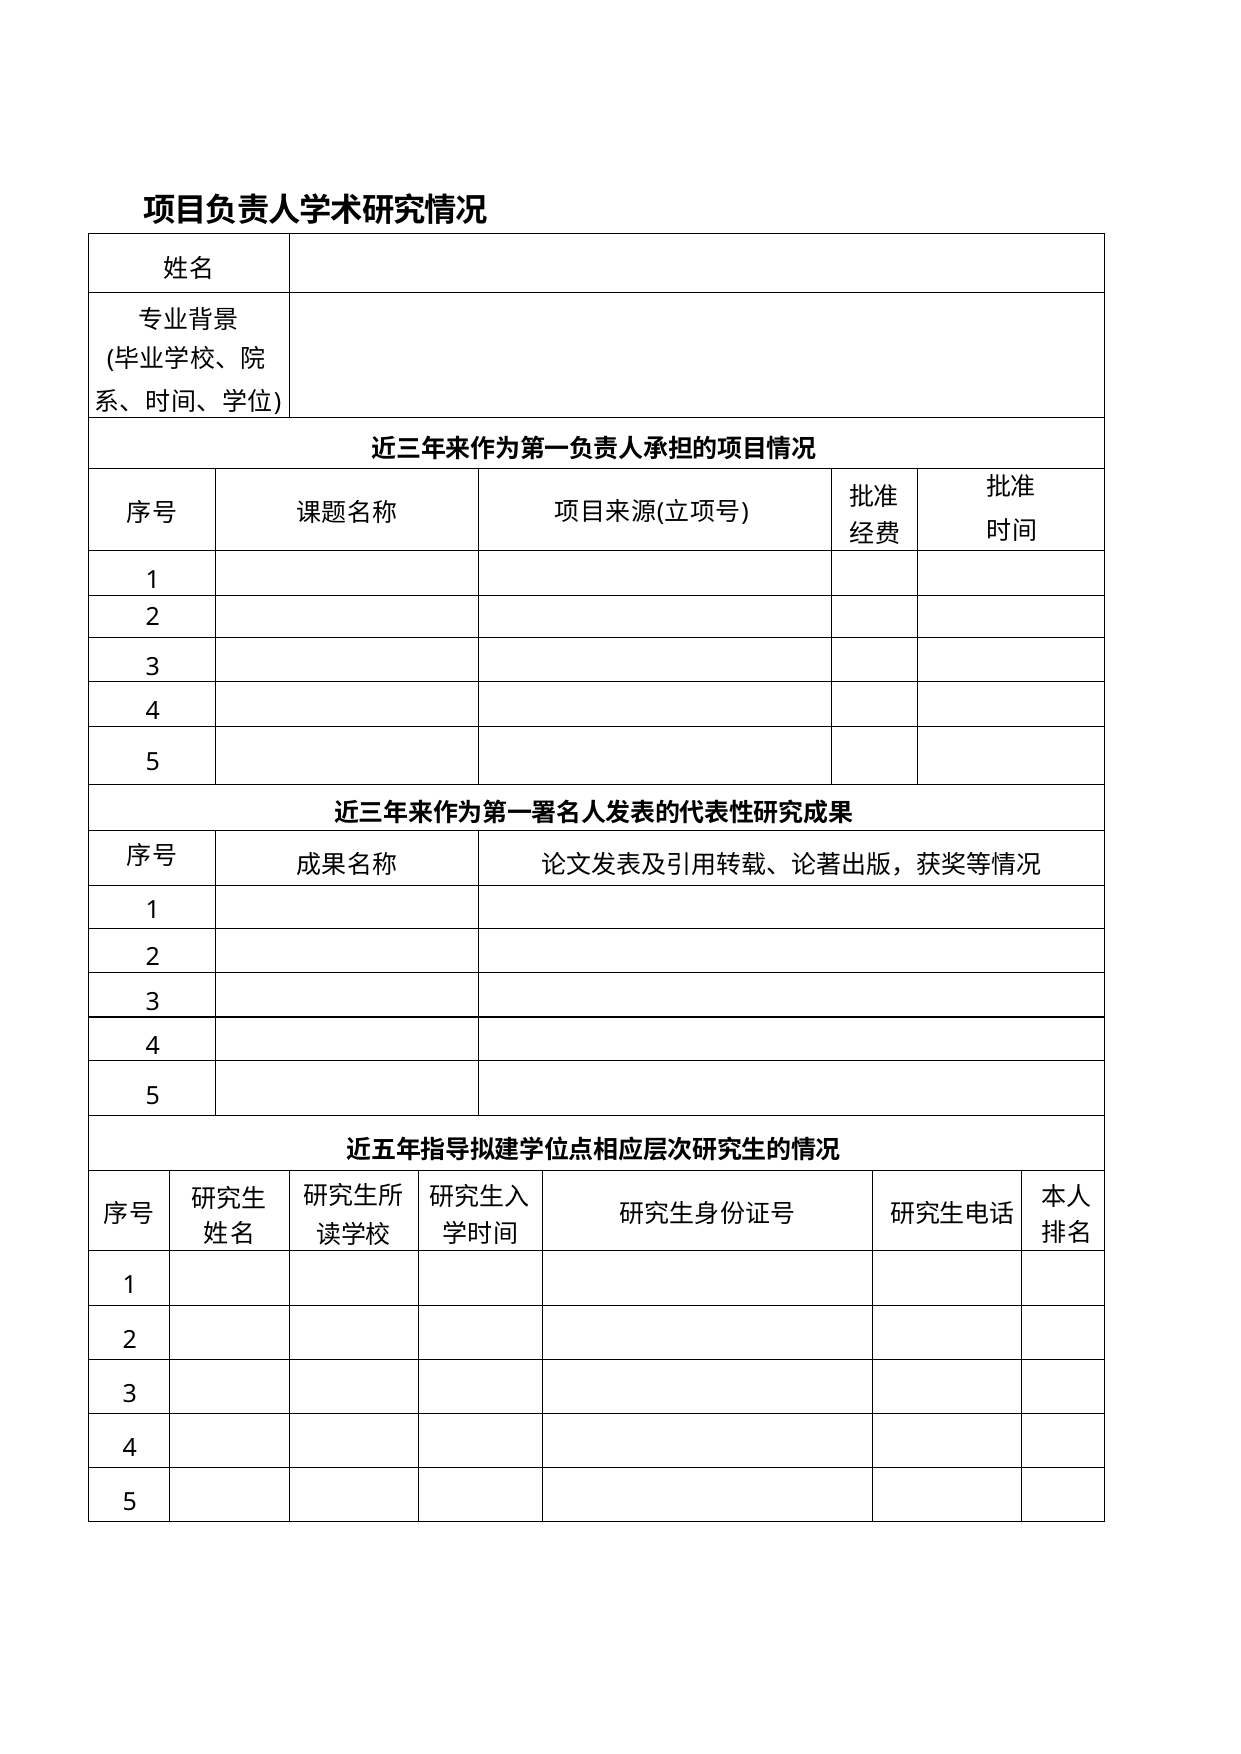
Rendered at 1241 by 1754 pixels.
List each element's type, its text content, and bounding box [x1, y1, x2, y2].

table_cell 近三年来作为第一负责人承担的项目情况 [89, 418, 1104, 468]
table_header 姓名 [89, 234, 289, 292]
table_cell [216, 727, 478, 784]
table_cell [290, 293, 1104, 417]
table_cell 1 [89, 1251, 169, 1305]
table_cell 3 [89, 1360, 169, 1413]
table_cell [290, 1414, 418, 1467]
table_cell [873, 1468, 1021, 1521]
table_cell [419, 1468, 542, 1521]
table_cell 5 [89, 727, 215, 784]
table_cell [479, 929, 1104, 972]
table_cell [170, 1306, 289, 1359]
table_cell [479, 638, 831, 681]
table_cell [216, 551, 478, 594]
table_cell [419, 1251, 542, 1305]
table_cell [479, 886, 1104, 928]
table_cell 专业背景 (毕业学校、院 系、时间、学位) [89, 293, 289, 417]
table_cell [216, 638, 478, 681]
table_cell [170, 1251, 289, 1305]
table_cell 3 [89, 638, 215, 681]
table_cell [216, 929, 478, 972]
table_cell 5 [89, 1061, 215, 1115]
table_cell 序号 [89, 1171, 169, 1250]
table_cell [918, 596, 1104, 637]
table_cell 4 [89, 1414, 169, 1467]
table_cell [290, 1251, 418, 1305]
table_cell [832, 682, 917, 726]
table_cell [873, 1360, 1021, 1413]
table_cell 研究生入 学时间 [419, 1171, 542, 1250]
table_cell [290, 1468, 418, 1521]
table_cell 研究生电话 [873, 1171, 1021, 1250]
table_cell [479, 1018, 1104, 1060]
table_cell 2 [89, 929, 215, 972]
table_cell 5 [89, 1468, 169, 1521]
table_cell 序号 [89, 831, 215, 885]
table_cell 成果名称 [216, 831, 478, 885]
table_cell [479, 551, 831, 594]
table_cell [832, 727, 917, 784]
table_cell [216, 1018, 478, 1060]
table_cell [832, 596, 917, 637]
table_cell 1 [89, 886, 215, 928]
table_cell 研究生 姓名 [170, 1171, 289, 1250]
table_cell [918, 727, 1104, 784]
table_cell [170, 1414, 289, 1467]
table_cell [479, 596, 831, 637]
table_cell [543, 1251, 872, 1305]
table_cell [543, 1360, 872, 1413]
table_cell 本人 排名 [1022, 1171, 1104, 1250]
table_cell [290, 1306, 418, 1359]
table_cell [479, 973, 1104, 1016]
table_cell [832, 638, 917, 681]
table_cell [479, 1061, 1104, 1115]
table_cell [543, 1306, 872, 1359]
table_cell [216, 886, 478, 928]
table_cell [1022, 1306, 1104, 1359]
table_cell 研究生身份证号 [543, 1171, 872, 1250]
table_cell 近三年来作为第一署名人发表的代表性研究成果 [89, 785, 1104, 830]
table_cell [873, 1414, 1021, 1467]
table_cell 论文发表及引用转载、论著出版，获奖等情况 [479, 831, 1104, 885]
table_cell [873, 1251, 1021, 1305]
table_cell 课题名称 [216, 469, 478, 550]
table_cell 近五年指导拟建学位点相应层次研究生的情况 [89, 1116, 1104, 1170]
table_cell 批准 经费 [832, 469, 917, 550]
table_cell [873, 1306, 1021, 1359]
table_cell [170, 1360, 289, 1413]
table_cell [170, 1468, 289, 1521]
table_cell [1022, 1468, 1104, 1521]
table_cell 1 [89, 551, 215, 594]
table_header [290, 234, 1104, 292]
table_cell [216, 682, 478, 726]
table_cell 序号 [89, 469, 215, 550]
table_cell 项目来源(立项号) [479, 469, 831, 550]
table_cell 4 [89, 682, 215, 726]
text 项目负责人学术研究情况 [143, 188, 1105, 230]
table_cell 2 [89, 596, 215, 637]
table_cell 4 [89, 1018, 215, 1060]
table_cell [1022, 1251, 1104, 1305]
table_cell [832, 551, 917, 594]
table_cell [918, 682, 1104, 726]
table_cell [918, 638, 1104, 681]
table_cell [216, 596, 478, 637]
table_cell [419, 1306, 542, 1359]
table_cell [419, 1360, 542, 1413]
table_cell [1022, 1360, 1104, 1413]
table_cell 3 [89, 973, 215, 1016]
table_cell [479, 682, 831, 726]
table_cell [479, 727, 831, 784]
table_cell [918, 551, 1104, 594]
table_cell [1022, 1414, 1104, 1467]
table_cell 2 [89, 1306, 169, 1359]
table_cell [216, 1061, 478, 1115]
table_cell [419, 1414, 542, 1467]
table_cell [290, 1360, 418, 1413]
table_cell [216, 973, 478, 1016]
table_cell [543, 1468, 872, 1521]
table_cell 研究生所 读学校 [290, 1171, 418, 1250]
table_cell [543, 1414, 872, 1467]
table_cell 批准 时间 [918, 469, 1104, 550]
